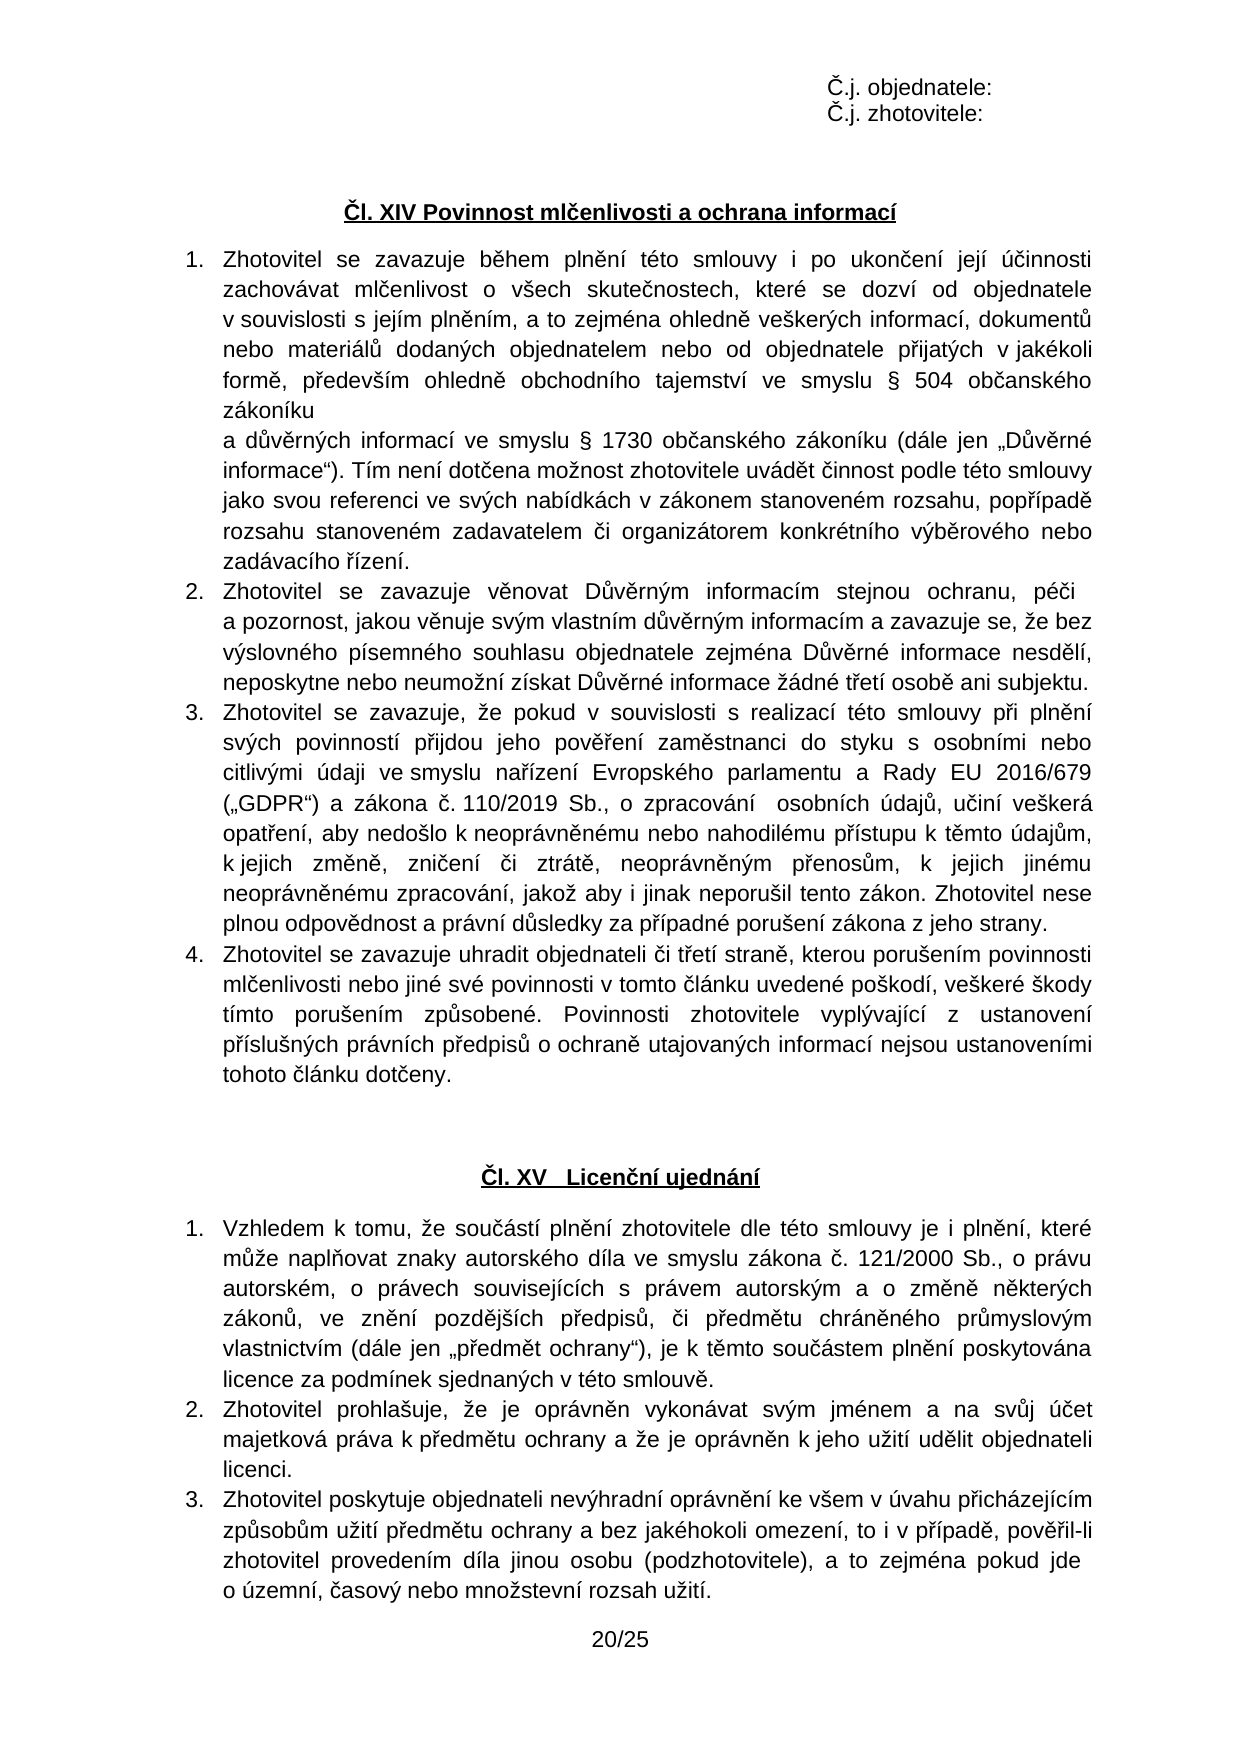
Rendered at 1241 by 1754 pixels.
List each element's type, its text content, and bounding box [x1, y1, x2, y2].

list Zhotovitel prohlašuje, že je oprávněn vykonávat svým jménem a na svůj účet majetková práva k předmětu ochrany a že je oprávněn k jeho užití udělit objednateli licenci. [185, 1396, 1093, 1483]
list Zhotovitel se zavazuje, že pokud v souvislosti s realizací této smlouvy při plnění svých povinností přijdou jeho pověření zaměstnanci do styku s osobními nebo citlivými údaji ve smyslu nařízení Evropského parlamentu a Rady EU 2016/679 („GDPR“) a zákona č. 110/2019 Sb., o zpracování osobních údajů, učiní veškerá opatření, aby nedošlo k neoprávněnému nebo nahodilému přístupu k těmto údajům, k jejich změně, zničení či ztrátě, neoprávněným přenosům, k jejich jinému neoprávněnému zpracování, jakož aby i jinak neporušil tento zákon. Zhotovitel nese plnou odpovědnost a právní důsledky za případné porušení zákona z jeho strany. [185, 699, 1093, 937]
list Zhotovitel se zavazuje věnovat Důvěrným informacím stejnou ochranu, péči a pozornost, jakou věnuje svým vlastním důvěrným informacím a zavazuje se, že bez výslovného písemného souhlasu objednatele zejména Důvěrné informace nesdělí, neposkytne nebo neumožní získat Důvěrné informace žádné třetí osobě ani subjektu. [185, 578, 1093, 695]
list Zhotovitel se zavazuje během plnění této smlouvy i po ukončení její účinnosti zachovávat mlčenlivost o všech skutečnostech, které se dozví od objednatele v souvislosti s jejím plněním, a to zejména ohledně veškerých informací, dokumentů nebo materiálů dodaných objednatelem nebo od objednatele přijatých v jakékoli formě, především ohledně obchodního tajemství ve smyslu § 504 občanského zákoníku a důvěrných informací ve smyslu § 1730 občanského zákoníku (dále jen „Důvěrné informace“). Tím není dotčena možnost zhotovitele uvádět činnost podle této smlouvy jako svou referenci ve svých nabídkách v zákonem stanoveném rozsahu, popřípadě rozsahu stanoveném zadavatelem či organizátorem konkrétního výběrového nebo zadávacího řízení. [185, 246, 1093, 574]
list Zhotovitel se zavazuje uhradit objednateli či třetí straně, kterou porušením povinnosti mlčenlivosti nebo jiné své povinnosti v tomto článku uvedené poškodí, veškeré škody tímto porušením způsobené. Povinnosti zhotovitele vyplývající z ustanovení příslušných právních předpisů o ochraně utajovaných informací nejsou ustanoveními tohoto článku dotčeny. [185, 941, 1093, 1088]
list Zhotovitel poskytuje objednateli nevýhradní oprávnění ke všem v úvahu přicházejícím způsobům užití předmětu ochrany a bez jakéhokoli omezení, to i v případě, pověřil-li zhotovitel provedením díla jinou osobu (podzhotovitele), a to zejména pokud jde o územní, časový nebo množstevní rozsah užití. [185, 1486, 1093, 1603]
list Vzhledem k tomu, že součástí plnění zhotovitele dle této smlouvy je i plnění, které může naplňovat znaky autorského díla ve smyslu zákona č. 121/2000 Sb., o právu autorském, o právech souvisejících s právem autorským a o změně některých zákonů, ve znění pozdějších předpisů, či předmětu chráněného průmyslovým vlastnictvím (dále jen „předmět ochrany“), je k těmto součástem plnění poskytována licence za podmínek sjednaných v této smlouvě. [185, 1214, 1093, 1392]
text Čl. XIV Povinnost mlčenlivosti a ochrana informací [148, 199, 1093, 225]
text Čl. XV Licenční ujednání [148, 1163, 1093, 1190]
